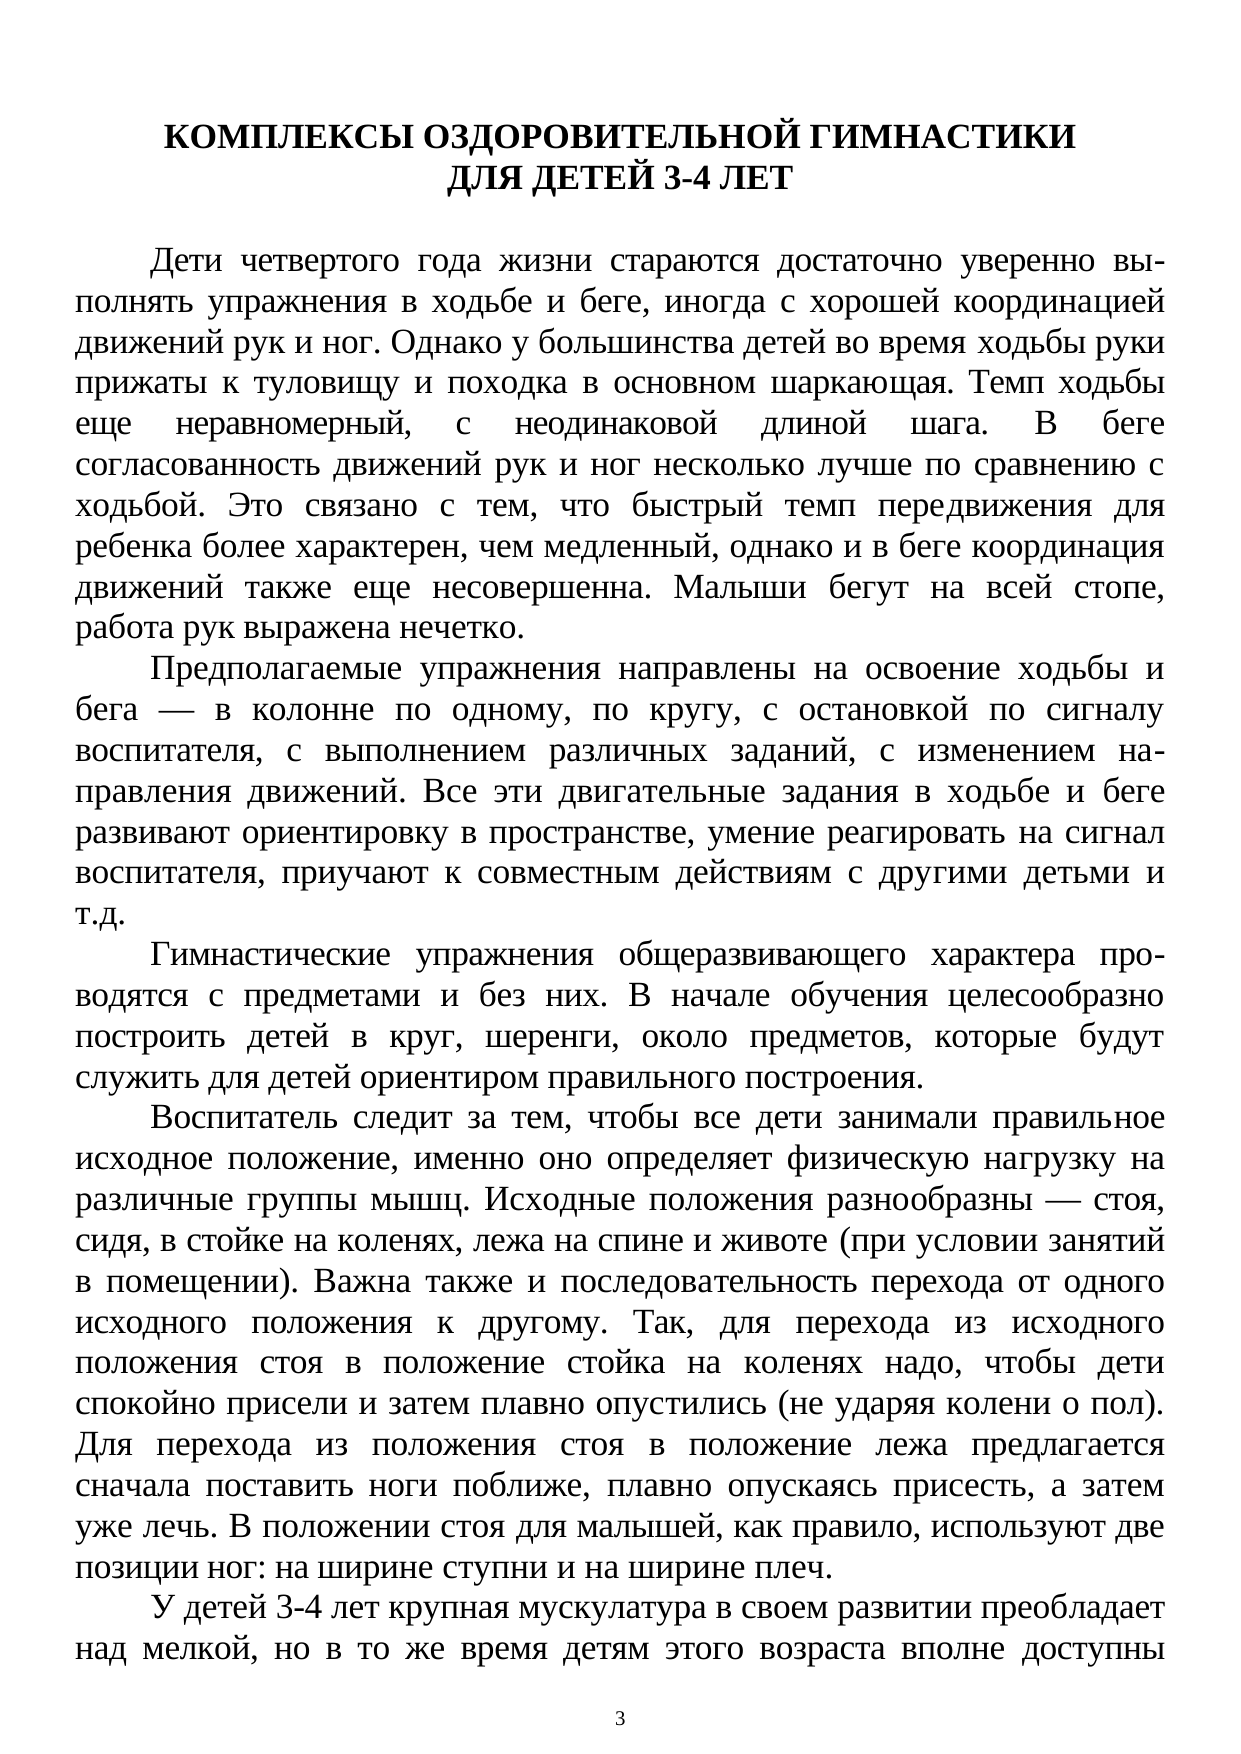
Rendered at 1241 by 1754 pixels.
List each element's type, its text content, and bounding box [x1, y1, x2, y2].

text Воспитатель следит за тем, чтобы все дети занимали правильное исходное положение, именно оно определяет физическую нагрузку на различные группы мышц. Исходные положения разнообразны — стоя, сидя, в стойке на коленях, лежа на спине и животе (при условии занятий в помещении). Важна также и последовательность перехода от одного исходного положения к другому. Так, для перехода из исходного положения стоя в положение стойка на коленях надо, чтобы дети спокойно присели и затем плавно опустились (не ударяя колени о пол). Для перехода из положения стоя в положение лежа предлагается сначала поставить ноги поближе, плавно опускаясь присесть, а затем уже лечь. В положении стоя для малышей, как правило, используют две позиции ног: на ширине ступни и на ширине плеч. [75, 1096, 1165, 1586]
text КОМПЛЕКСЫ ОЗДОРОВИТЕЛЬНОЙ ГИМНАСТИКИ [75, 116, 1165, 157]
text ДЛЯ ДЕТЕЙ 3-4 ЛЕТ [75, 157, 1165, 197]
text Предполагаемые упражнения направлены на освоение ходьбы и бега — в колонне по одному, по кругу, с остановкой по сигналу воспитателя, с выполнением различных заданий, с изменением направления движений. Все эти двигательные задания в ходьбе и беге развивают ориентировку в пространстве, умение реагировать на сигнал воспитателя, приучают к совместным действиям с другими детьми и т.д. [75, 647, 1165, 932]
text Дети четвертого года жизни стараются достаточно уверенно выполнять упражнения в ходьбе и беге, иногда с хорошей координацией движений рук и ног. Однако у большинства детей во время ходьбы руки прижаты к туловищу и походка в основном шаркающая. Темп ходьбы еще неравномерный, с неодинаковой длиной шага. В беге согласованность движений рук и ног несколько лучше по сравнению с ходьбой. Это связано с тем, что быстрый темп передвижения для ребенка более характерен, чем медленный, однако и в беге координация движений также еще несовершенна. Малыши бегут на всей стопе, работа рук выражена нечетко. [75, 238, 1165, 647]
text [75, 1586, 1165, 1667]
text Гимнастические упражнения общеразвивающего характера проводятся с предметами и без них. В начале обучения целесообразно построить детей в круг, шеренги, около предметов, которые будут служить для детей ориентиром правильного построения. [75, 932, 1165, 1096]
